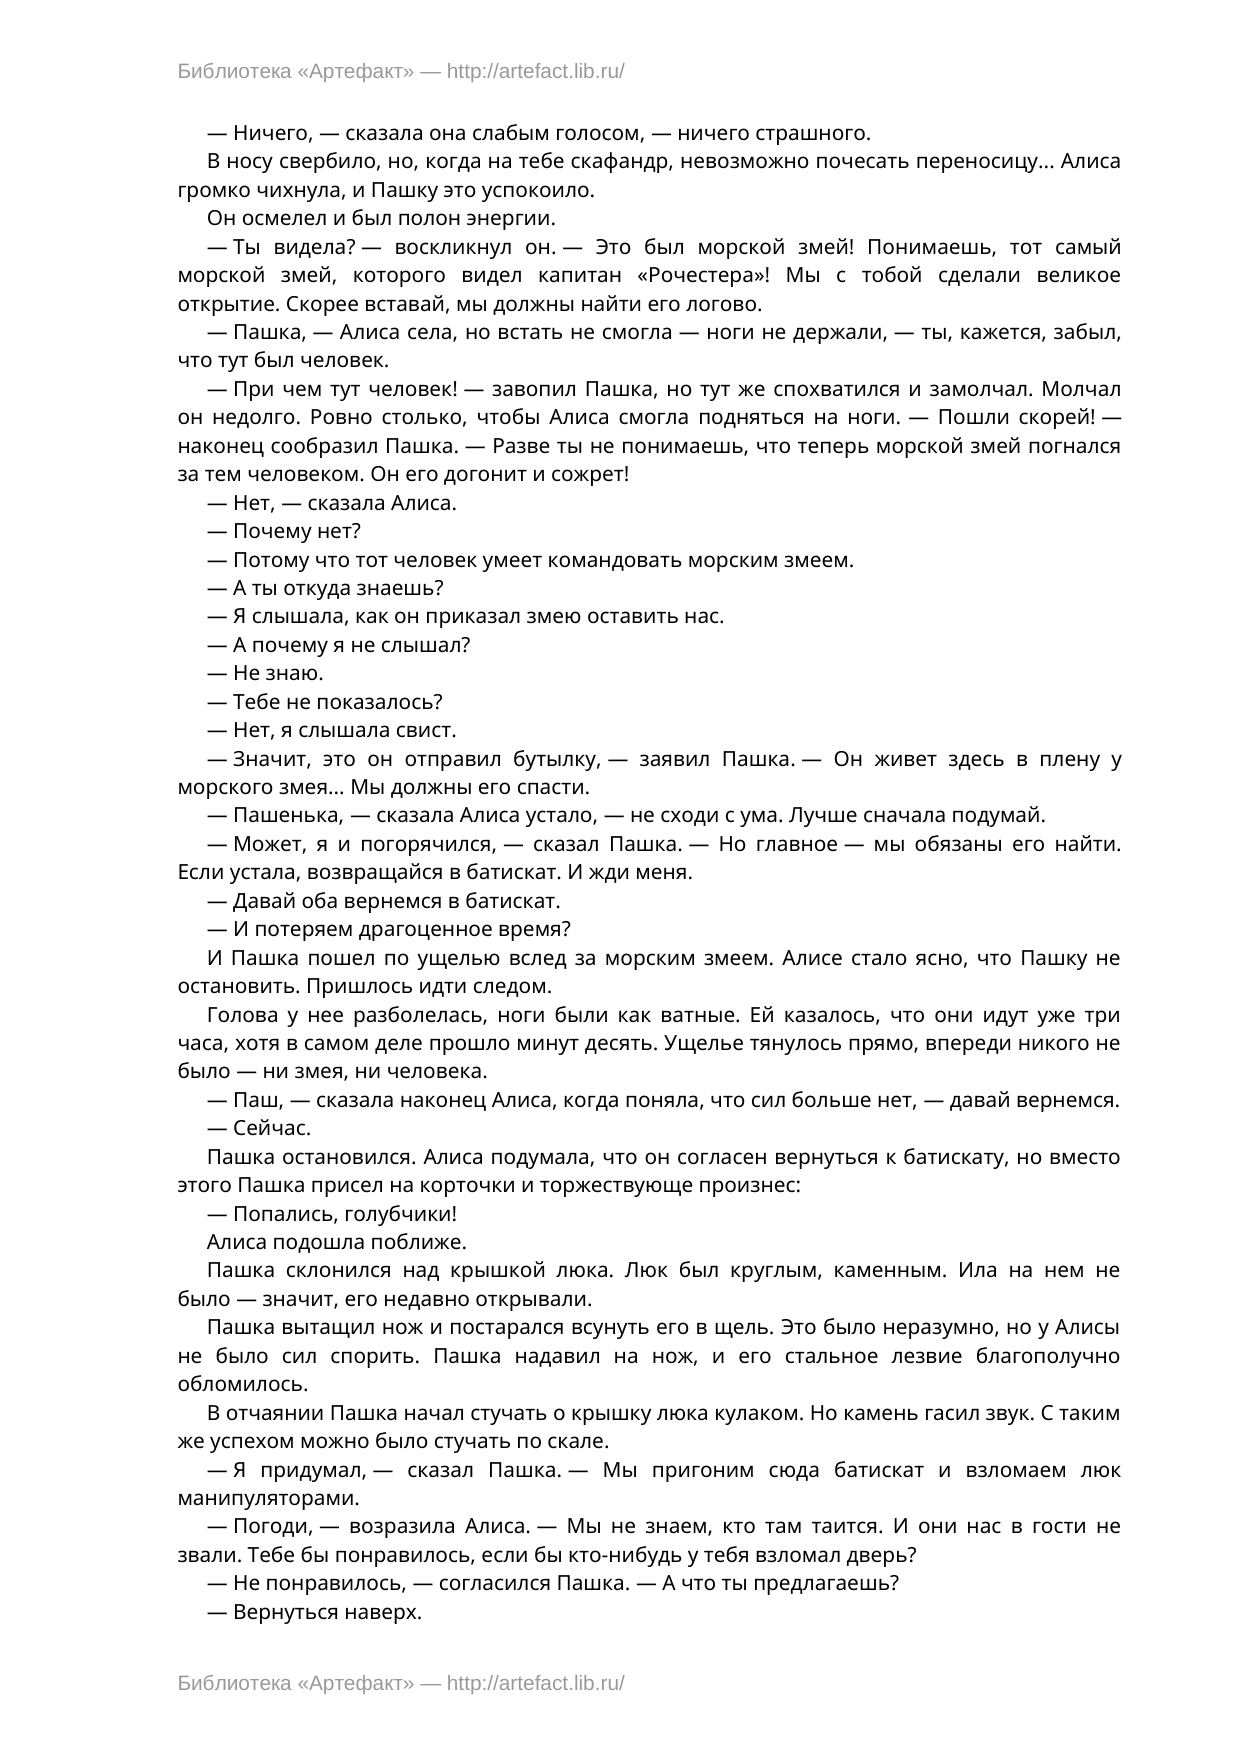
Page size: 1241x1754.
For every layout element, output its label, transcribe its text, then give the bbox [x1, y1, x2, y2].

text — А почему я не слышал? [177, 630, 1122, 658]
text — Ничего, — сказала она слабым голосом, — ничего страшного. [177, 118, 1122, 147]
text Голова у нее разболелась, ноги были как ватные. Ей казалось, что они идут уже три часа, хотя в самом деле прошло минут десять. Ущелье тянулось прямо, впереди никого не было — ни змея, ни человека. [177, 1000, 1122, 1085]
text Алиса подошла поближе. [177, 1227, 1122, 1256]
text — Потому что тот человек умеет командовать морским змеем. [177, 545, 1122, 573]
text — Пашенька, — сказала Алиса устало, — не сходи с ума. Лучше сначала подумай. [177, 801, 1122, 829]
text — Пашка, — Алиса села, но встать не смогла — ноги не держали, — ты, кажется, забыл, что тут был человек. [177, 317, 1122, 374]
text — Не знаю. [177, 658, 1122, 687]
text — Сейчас. [177, 1113, 1122, 1142]
text Пашка склонился над крышкой люка. Люк был круглым, каменным. Ила на нем не было — значит, его недавно открывали. [177, 1256, 1122, 1312]
text — Я придумал, — сказал Пашка. — Мы пригоним сюда батискат и взломаем люк манипуляторами. [177, 1455, 1122, 1512]
text — Ты видела? — воскликнул он. — Это был морской змей! Понимаешь, тот самый морской змей, которого видел капитан «Рочестера»! Мы с тобой сделали великое открытие. Скорее вставай, мы должны найти его логово. [177, 232, 1122, 317]
text Он осмелел и был полон энергии. [177, 203, 1122, 232]
text — Я слышала, как он приказал змею оставить нас. [177, 602, 1122, 630]
text — И потеряем драгоценное время? [177, 914, 1122, 943]
text Пашка остановился. Алиса подумала, что он согласен вернуться к батискату, но вместо этого Пашка присел на корточки и торжествующе произнес: [177, 1142, 1122, 1199]
text — При чем тут человек! — завопил Пашка, но тут же спохватился и замолчал. Молчал он недолго. Ровно столько, чтобы Алиса смогла подняться на ноги. — Пошли скорей! — наконец сообразил Пашка. — Разве ты не понимаешь, что теперь морской змей погнался за тем человеком. Он его догонит и сожрет! [177, 374, 1122, 488]
text В носу свербило, но, когда на тебе скафандр, невозможно почесать переносицу... Алиса громко чихнула, и Пашку это успокоило. [177, 147, 1122, 203]
text В отчаянии Пашка начал стучать о крышку люка кулаком. Но камень гасил звук. С таким же успехом можно было стучать по скале. [177, 1398, 1122, 1455]
text — Давай оба вернемся в батискат. [177, 886, 1122, 914]
text — Вернуться наверх. [177, 1597, 1122, 1625]
text — Погоди, — возразила Алиса. — Мы не знаем, кто там таится. И они нас в гости не звали. Тебе бы понравилось, если бы кто-нибудь у тебя взломал дверь? [177, 1512, 1122, 1568]
text — Может, я и погорячился, — сказал Пашка. — Но главное — мы обязаны его найти. Если устала, возвращайся в батискат. И жди меня. [177, 829, 1122, 886]
text — Почему нет? [177, 516, 1122, 545]
text — Не понравилось, — согласился Пашка. — А что ты предлагаешь? [177, 1568, 1122, 1597]
text Пашка вытащил нож и постарался всунуть его в щель. Это было неразумно, но у Алисы не было сил спорить. Пашка надавил на нож, и его стальное лезвие благополучно обломилось. [177, 1312, 1122, 1398]
text — Паш, — сказала наконец Алиса, когда поняла, что сил больше нет, — давай вернемся. [177, 1085, 1122, 1113]
text — Нет, — сказала Алиса. [177, 488, 1122, 516]
text — Значит, это он отправил бутылку, — заявил Пашка. — Он живет здесь в плену у морского змея... Мы должны его спасти. [177, 744, 1122, 801]
text — А ты откуда знаешь? [177, 573, 1122, 602]
text — Нет, я слышала свист. [177, 715, 1122, 744]
text — Попались, голубчики! [177, 1199, 1122, 1227]
text — Тебе не показалось? [177, 687, 1122, 715]
text И Пашка пошел по ущелью вслед за морским змеем. Алисе стало ясно, что Пашку не остановить. Пришлось идти следом. [177, 943, 1122, 1000]
